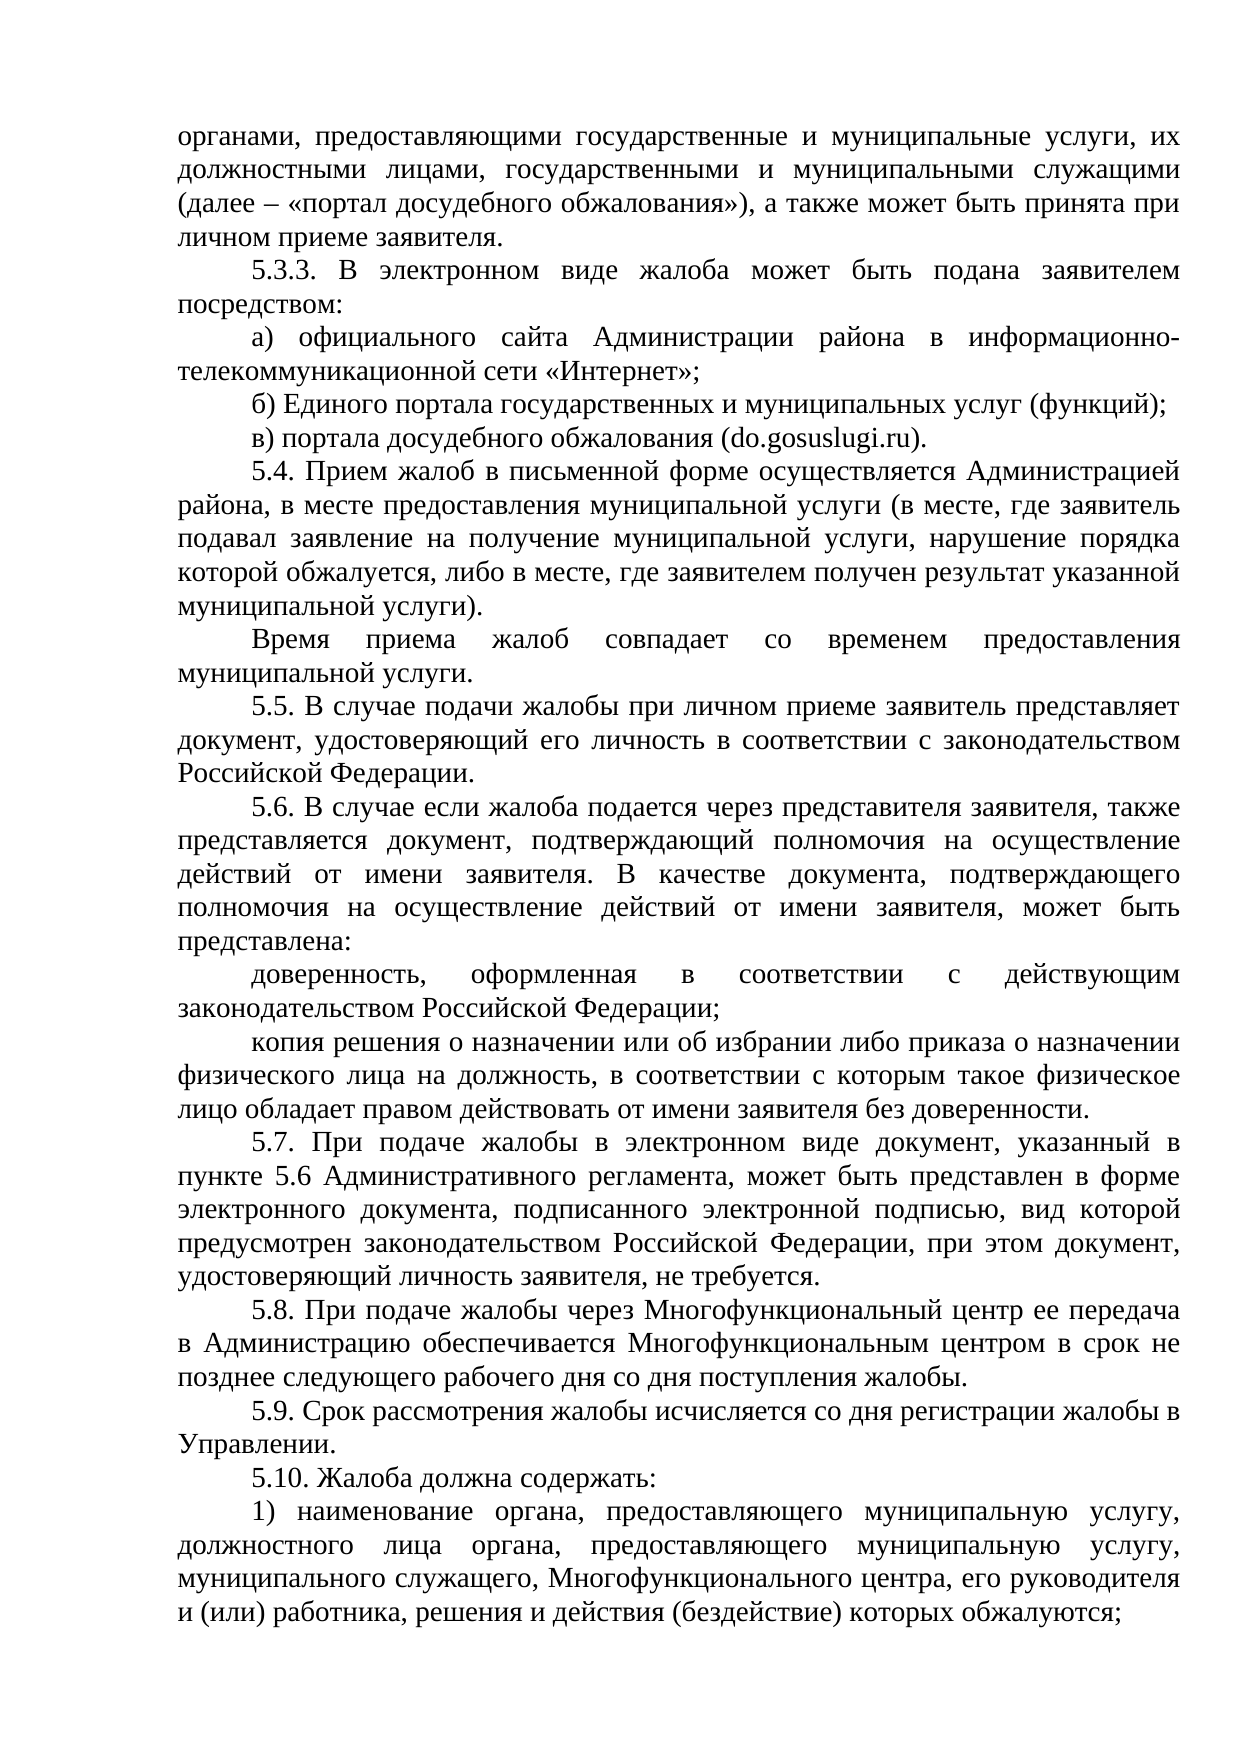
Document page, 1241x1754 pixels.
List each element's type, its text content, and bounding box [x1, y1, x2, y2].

text 5.10. Жалоба должна содержать: [177, 1460, 1181, 1493]
text 5.7. При подаче жалобы в электронном виде документ, указанный в пункте 5.6 Административного регламента, может быть представлен в форме электронного документа, подписанного электронной подписью, вид которой предусмотрен законодательством Российской Федерации, при этом документ, удостоверяющий личность заявителя, не требуется. [177, 1124, 1181, 1292]
text б) Единого портала государственных и муниципальных услуг (функций); [177, 386, 1181, 420]
text 1) наименование органа, предоставляющего муниципальную услугу, должностного лица органа, предоставляющего муниципальную услугу, муниципального служащего, Многофункционального центра, его руководителя и (или) работника, решения и действия (бездействие) которых обжалуются; [177, 1493, 1181, 1627]
text доверенность, оформленная в соответствии с действующим законодательством Российской Федерации; [177, 957, 1181, 1024]
text 5.4. Прием жалоб в письменной форме осуществляется Администрацией района, в месте предоставления муниципальной услуги (в месте, где заявитель подавал заявление на получение муниципальной услуги, нарушение порядка которой обжалуется, либо в месте, где заявителем получен результат указанной муниципальной услуги). [177, 453, 1181, 621]
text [177, 118, 1181, 252]
text а) официального сайта Администрации района в информационно-телекоммуникационной сети «Интернет»; [177, 319, 1181, 386]
text 5.5. В случае подачи жалобы при личном приеме заявитель представляет документ, удостоверяющий его личность в соответствии с законодательством Российской Федерации. [177, 688, 1181, 789]
text в) портала досудебного обжалования (do.gosuslugi.ru). [177, 420, 1181, 453]
text 5.9. Срок рассмотрения жалобы исчисляется со дня регистрации жалобы в Управлении. [177, 1393, 1181, 1460]
text 5.6. В случае если жалоба подается через представителя заявителя, также представляется документ, подтверждающий полномочия на осуществление действий от имени заявителя. В качестве документа, подтверждающего полномочия на осуществление действий от имени заявителя, может быть представлена: [177, 789, 1181, 957]
text 5.3.3. В электронном виде жалоба может быть подана заявителем посредством: [177, 252, 1181, 319]
text Время приема жалоб совпадает со временем предоставления муниципальной услуги. [177, 621, 1181, 688]
text 5.8. При подаче жалобы через Многофункциональный центр ее передача в Администрацию обеспечивается Многофункциональным центром в срок не позднее следующего рабочего дня со дня поступления жалобы. [177, 1292, 1181, 1393]
text копия решения о назначении или об избрании либо приказа о назначении физического лица на должность, в соответствии с которым такое физическое лицо обладает правом действовать от имени заявителя без доверенности. [177, 1024, 1181, 1124]
